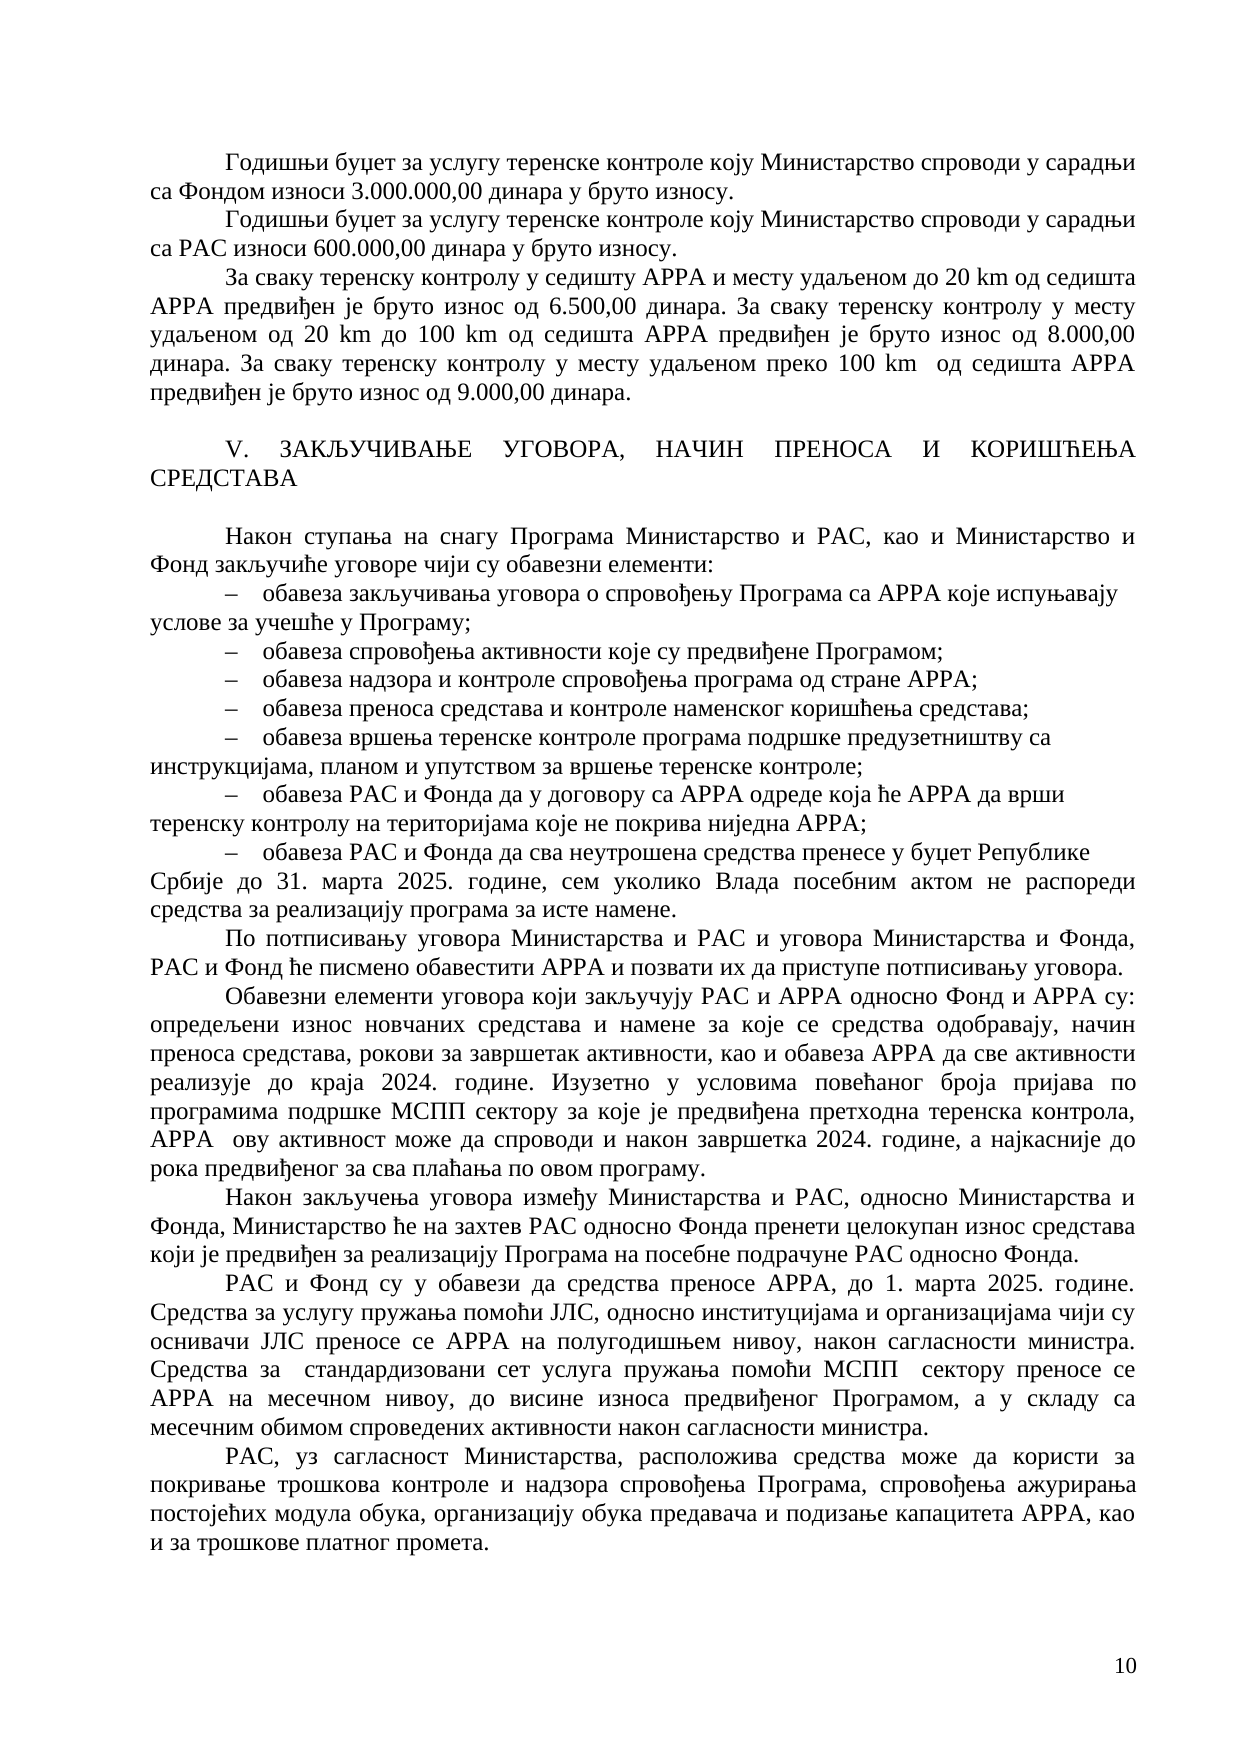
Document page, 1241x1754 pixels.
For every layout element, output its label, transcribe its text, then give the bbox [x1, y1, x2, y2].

text Након закључења уговора између Министарства и РАС, односно Министарства и Фонда, Министарство ће на захтев РАС односно Фонда пренети целокупан износ средстава који је предвиђен за реализацију Програма на посебне подрачуне РАС односно Фонда. [150, 1182, 1137, 1268]
text Годишњи буџет за услугу теренске контроле коју Министарство спроводи у сарадњи са Фондом износи 3.000.000,00 динара у бруто износу. [150, 147, 1137, 204]
list обавеза преноса средстава и контроле наменског коришћења средстава; [225, 693, 1137, 722]
text V. ЗАКЉУЧИВАЊЕ УГОВОРА, НАЧИН ПРЕНОСА И КОРИШЋЕЊА СРЕДСТАВА [150, 434, 1137, 492]
text Србије до 31. марта 2025. године, сем уколико Влада посебним актом не распореди средства за реализацију програма за исте намене. [150, 866, 1137, 923]
text За сваку теренску контролу у седишту АРРА и месту удаљеном до 20 km од седишта АРРА предвиђен је бруто износ од 6.500,00 динара. За сваку теренску контролу у месту удаљеном од 20 km до 100 km од седишта АРРА предвиђен је бруто износ од 8.000,00 динара. За сваку теренску контролу у месту удаљеном преко 100 km од седишта АРРА предвиђен је бруто износ од 9.000,00 динара. [150, 262, 1137, 406]
list обавеза РАС и Фонда да сва неутрошена средства пренесе у буџет Републике [225, 837, 1137, 866]
text По потписивању уговора Министарства и РАС и уговора Министарства и Фонда, РАС и Фонд ће писмено обавестити АРРА и позвати их да приступе потписивању уговора. [150, 923, 1137, 981]
text теренску контролу на територијама које не покрива ниједна АРРА; [150, 808, 1137, 837]
text Годишњи буџет за услугу теренске контроле коју Министарство спроводи у сарадњи са РАС износи 600.000,00 динара у бруто износу. [150, 204, 1137, 262]
list обавеза вршења теренске контроле програма подршке предузетништву са [225, 722, 1137, 751]
text РАС и Фонд су у обавези да средства преносе АРРА, до 1. марта 2025. године. Средства за услугу пружања помоћи ЈЛС, односно институцијама и организацијама чији су оснивачи ЈЛС преносе се АРРА на полугодишњем нивоу, након сагласности министра. Средства за стандардизовани сет услуга пружања помоћи МСПП сектору преносе се АРРА на месечном нивоу, до висине износа предвиђеног Програмом, а у складу са месечним обимом спроведених активности након сагласности министра. [150, 1268, 1137, 1441]
list обавеза спровођења активности које су предвиђене Програмом; [225, 636, 1137, 664]
list обавеза РАС и Фонда да у договору са АРРА одреде која ће АРРА да врши [225, 779, 1137, 808]
text инструкцијама, планом и упутством за вршење теренске контроле; [150, 751, 1137, 779]
text Након ступања на снагу Програма Министарство и РАС, као и Министарство и Фонд закључиће уговоре чији су обавезни елементи: [150, 521, 1137, 578]
list обавеза закључивања уговора о спровођењу Програма са АРРА које испуњавају [225, 578, 1137, 607]
text Обавезни елементи уговора који закључују РАС и АРРА односно Фонд и АРРА су: опредељени износ новчаних средстава и намене за које се средства одобравају, начин преноса средстава, рокови за завршетак активности, као и обавеза АРРА да све активности реализује до краја 2024. године. Изузетно у условима повећаног броја пријава по програмима подршке МСПП сектору за које је предвиђена претходна теренска контрола, АРРА ову активност може да спроводи и након завршетка 2024. године, а најкасније до рока предвиђеног за сва плаћања по овом програму. [150, 981, 1137, 1182]
list обавеза надзора и контроле спровођења програма од стране АРРА; [225, 664, 1137, 693]
text РАС, уз сагласност Министарства, расположива средства може да користи за покривање трошкова контроле и надзора спровођења Програма, спровођења ажурирања постојећих модула обука, организацију обука предавача и подизање капацитета АРРА, као и за трошкове платног промета. [150, 1441, 1137, 1556]
text услове за учешће у Програму; [150, 607, 1137, 636]
